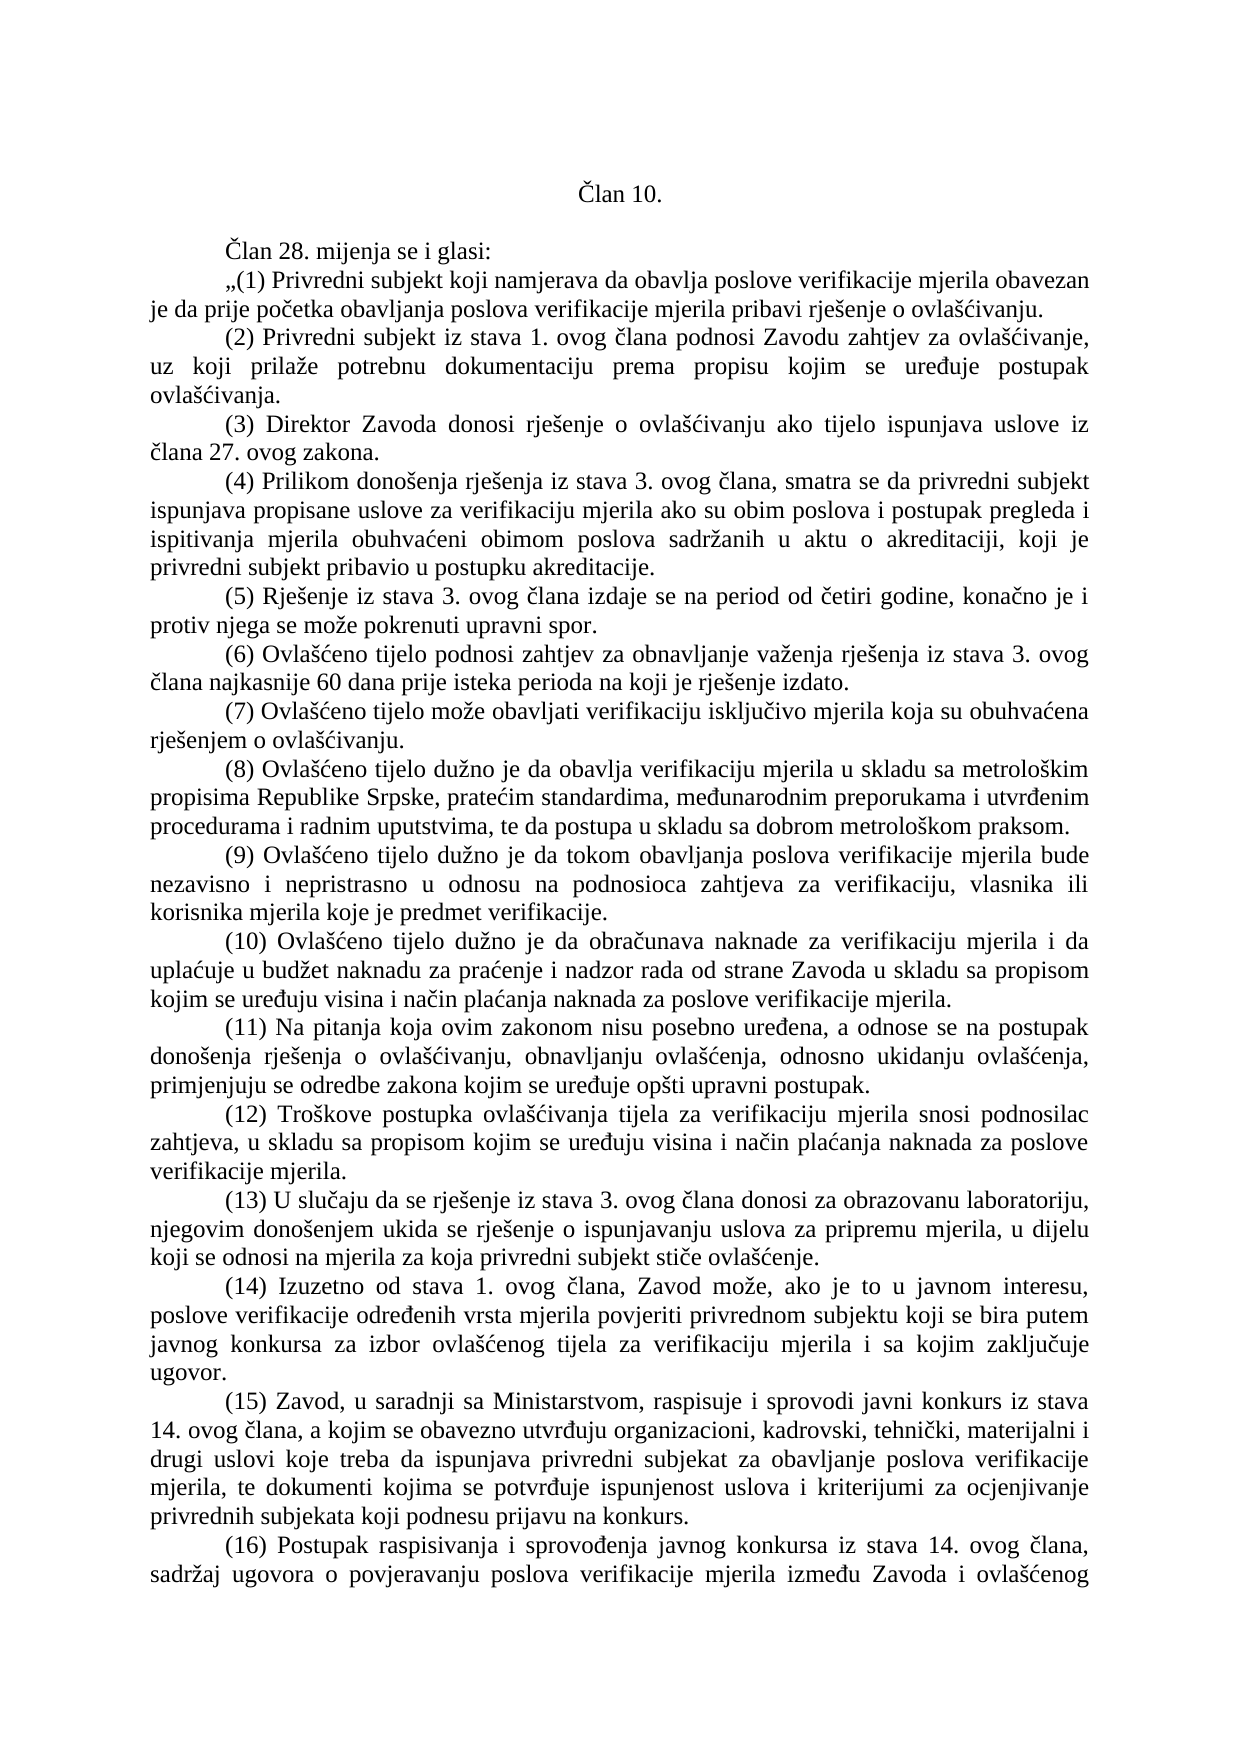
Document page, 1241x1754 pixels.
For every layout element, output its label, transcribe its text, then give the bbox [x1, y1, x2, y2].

text (2) Privredni subjekt iz stava 1. ovog člana podnosi Zavodu zahtjev za ovlašćivanje, uz koji prilaže potrebnu dokumentaciju prema propisu kojim se uređuje postupak ovlašćivanja. [150, 322, 1090, 409]
text (6) Ovlašćeno tijelo podnosi zahtjev za obnavljanje važenja rješenja iz stava 3. ovog člana najkasnije 60 dana prije isteka perioda na koji je rješenje izdato. [150, 639, 1090, 696]
text (4) Prilikom donošenja rješenja iz stava 3. ovog člana, smatra se da privredni subjekt ispunjava propisane uslove za verifikaciju mjerila ako su obim poslova i postupak pregleda i ispitivanja mjerila obuhvaćeni obimom poslova sadržanih u aktu o akreditaciji, koji je privredni subjekt pribavio u postupku akreditacije. [150, 466, 1090, 581]
text (10) Ovlašćeno tijelo dužno je da obračunava naknade za verifikaciju mjerila i da uplaćuje u budžet naknadu za praćenje i nadzor rada od strane Zavoda u skladu sa propisom kojim se uređuju visina i način plaćanja naknada za poslove verifikacije mjerila. [150, 926, 1090, 1012]
text (8) Ovlašćeno tijelo dužno je da obavlja verifikaciju mjerila u skladu sa metrološkim propisima Republike Srpske, pratećim standardima, međunarodnim preporukama i utvrđenim procedurama i radnim uputstvima, te da postupa u skladu sa dobrom metrološkom praksom. [150, 754, 1090, 840]
text (3) Direktor Zavoda donosi rješenje o ovlašćivanju ako tijelo ispunjava uslove iz člana 27. ovog zakona. [150, 409, 1090, 466]
text Član 28. mijenja se i glasi: [150, 236, 1090, 265]
text (11) Na pitanja koja ovim zakonom nisu posebno uređena, a odnose se na postupak donošenja rješenja o ovlašćivanju, obnavljanju ovlašćenja, odnosno ukidanju ovlašćenja, primjenjuju se odredbe zakona kojim se uređuje opšti upravni postupak. [150, 1012, 1090, 1099]
text (15) Zavod, u saradnji sa Ministarstvom, raspisuje i sprovodi javni konkurs iz stava 14. ovog člana, a kojim se obavezno utvrđuju organizacioni, kadrovski, tehnički, materijalni i drugi uslovi koje treba da ispunjava privredni subjekat za obavljanje poslova verifikacije mjerila, te dokumenti kojima se potvrđuje ispunjenost uslova i kriterijumi za ocjenjivanje privrednih subjekata koji podnesu prijavu na konkurs. [150, 1386, 1090, 1530]
text (14) Izuzetno od stava 1. ovog člana, Zavod može, ako je to u javnom interesu, poslove verifikacije određenih vrsta mjerila povjeriti privrednom subjektu koji se bira putem javnog konkursa za izbor ovlašćenog tijela za verifikaciju mjerila i sa kojim zaključuje ugovor. [150, 1271, 1090, 1386]
text (12) Troškove postupka ovlašćivanja tijela za verifikaciju mjerila snosi podnosilac zahtjeva, u skladu sa propisom kojim se uređuju visina i način plaćanja naknada za poslove verifikacije mjerila. [150, 1099, 1090, 1185]
text „(1) Privredni subjekt koji namjerava da obavlja poslove verifikacije mjerila obavezan je da prije početka obavljanja poslova verifikacije mjerila pribavi rješenje o ovlašćivanju. [150, 265, 1090, 322]
text (7) Ovlašćeno tijelo može obavljati verifikaciju isključivo mjerila koja su obuhvaćena rješenjem o ovlašćivanju. [150, 696, 1090, 754]
text Član 10. [150, 179, 1090, 207]
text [150, 1530, 1090, 1587]
text (13) U slučaju da se rješenje iz stava 3. ovog člana donosi za obrazovanu laboratoriju, njegovim donošenjem ukida se rješenje o ispunjavanju uslova za pripremu mjerila, u dijelu koji se odnosi na mjerila za koja privredni subjekt stiče ovlašćenje. [150, 1185, 1090, 1271]
text (5) Rješenje iz stava 3. ovog člana izdaje se na period od četiri godine, konačno je i protiv njega se može pokrenuti upravni spor. [150, 581, 1090, 639]
text (9) Ovlašćeno tijelo dužno je da tokom obavljanja poslova verifikacije mjerila bude nezavisno i nepristrasno u odnosu na podnosioca zahtjeva za verifikaciju, vlasnika ili korisnika mjerila koje je predmet verifikacije. [150, 840, 1090, 926]
